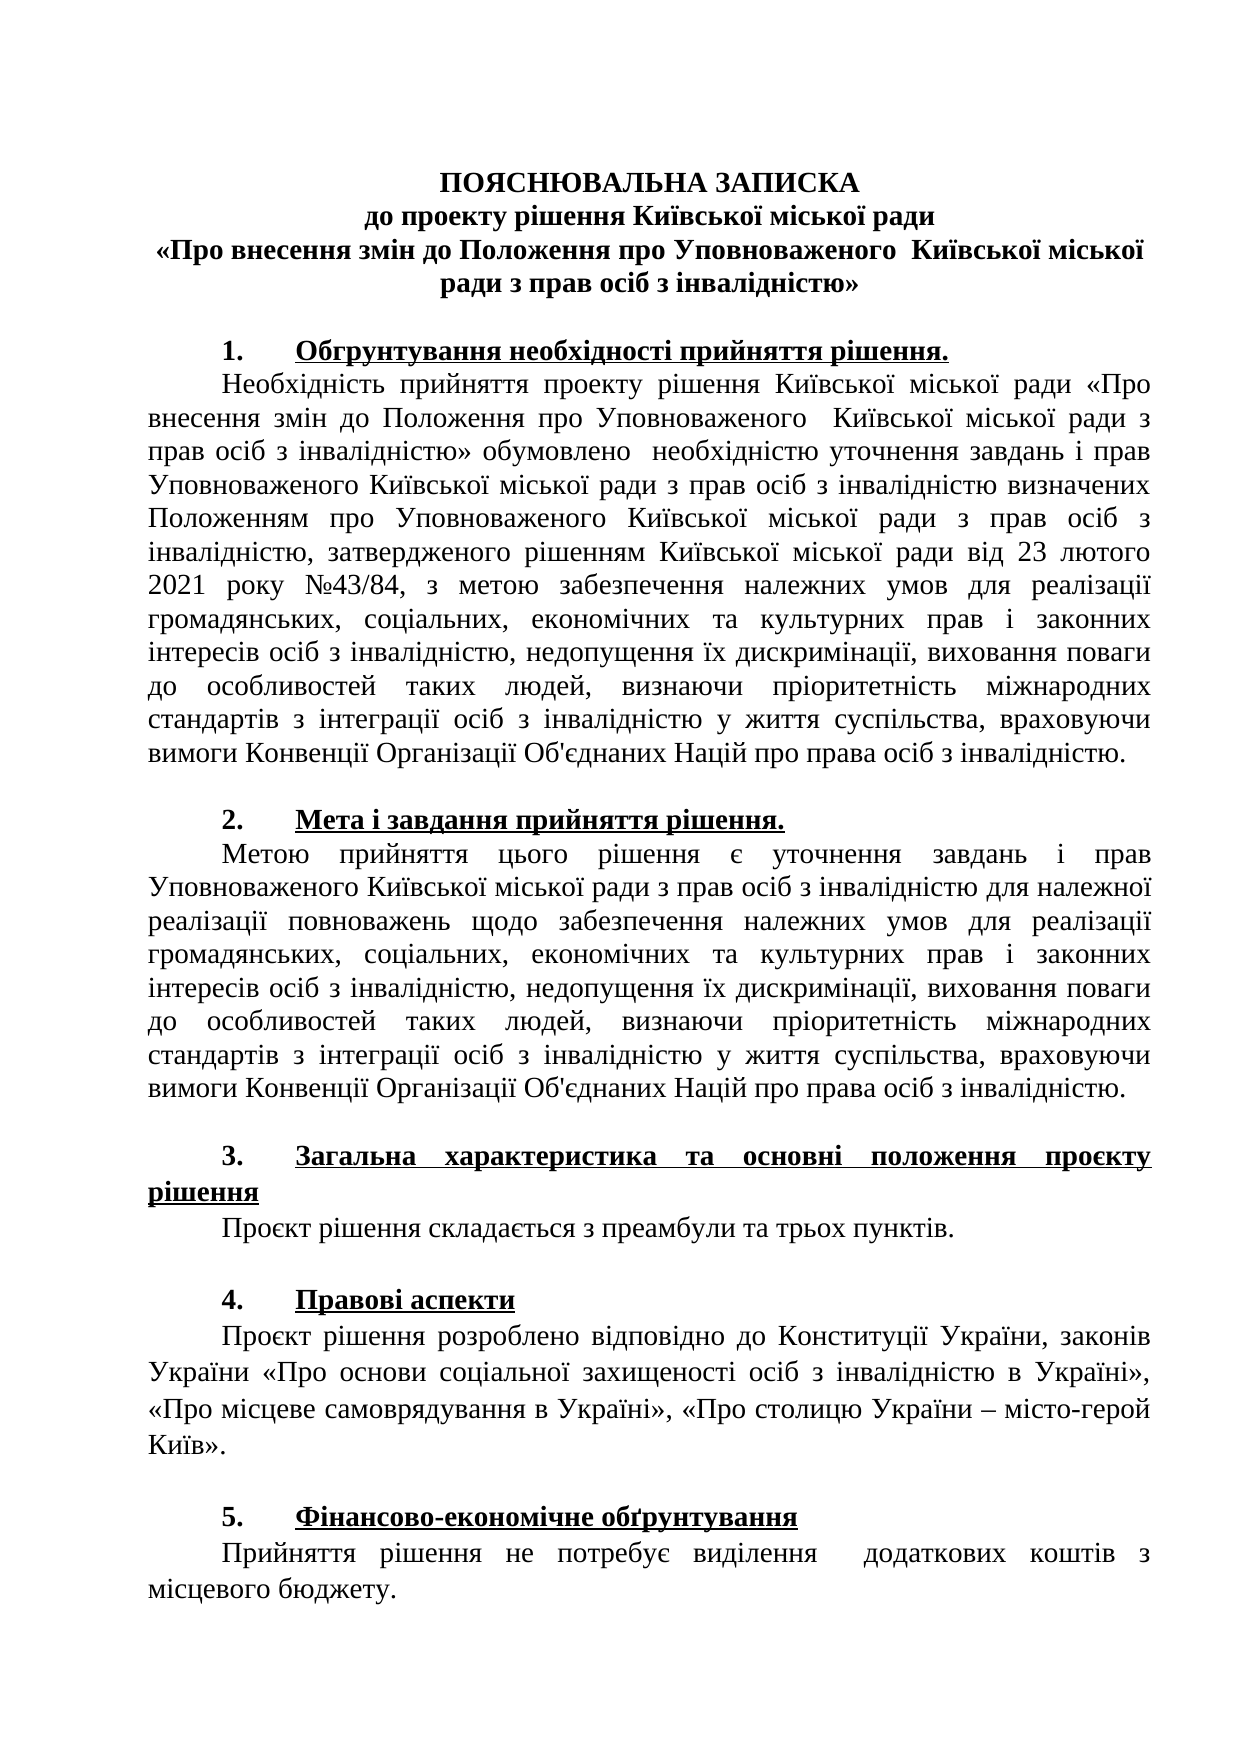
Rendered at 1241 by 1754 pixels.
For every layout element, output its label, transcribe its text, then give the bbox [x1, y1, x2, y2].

text ПОЯСНЮВАЛЬНА ЗАПИСКА [148, 165, 1152, 198]
list Обгрунтування необхідності прийняття рішення. [148, 333, 1152, 366]
list Фінансово-економічне обґрунтування [148, 1499, 1152, 1533]
list Загальна характеристика та основні положення проєкту рішення [148, 1138, 1152, 1207]
list Прийняття рішення не потребує виділення додаткових коштів з місцевого бюджету. [148, 1535, 1152, 1605]
text до проекту рішення Київської міської ради [148, 198, 1152, 232]
list Правові аспекти [148, 1282, 1152, 1316]
list Проєкт рішення складається з преамбули та трьох пунктів. [148, 1210, 1152, 1243]
text Необхідність прийняття проекту рішення Київської міської ради «Про внесення змін до Положення про Уповноваженого Київської міської ради з прав осіб з інвалідністю» обумовлено необхідністю уточнення завдань і прав Уповноваженого Київської міської ради з прав осіб з інвалідністю визначених Положенням про Уповноваженого Київської міської ради з прав осіб з інвалідністю, затвердженого рішенням Київської міської ради від 23 лютого 2021 року №43/84, з метою забезпечення належних умов для реалізації громадянських, соціальних, економічних та культурних прав і законних інтересів осіб з інвалідністю, недопущення їх дискримінації, виховання поваги до особливостей таких людей, визнаючи пріоритетність міжнародних стандартів з інтеграції осіб з інвалідністю у життя суспільства, враховуючи вимоги Конвенції Організації Об'єднаних Націй про права осіб з інвалідністю. [148, 366, 1152, 769]
list Мета і завдання прийняття рішення. [148, 802, 1152, 836]
list Проєкт рішення розроблено відповідно до Конституції України, законів України «Про основи соціальної захищеності осіб з інвалідністю в Україні», «Про місцеве самоврядування в Україні», «Про столицю України – місто-герой Київ». [148, 1318, 1152, 1460]
text Метою прийняття цього рішення є уточнення завдань і прав Уповноваженого Київської міської ради з прав осіб з інвалідністю для належної реалізації повноважень щодо забезпечення належних умов для реалізації громадянських, соціальних, економічних та культурних прав і законних інтересів осіб з інвалідністю, недопущення їх дискримінації, виховання поваги до особливостей таких людей, визнаючи пріоритетність міжнародних стандартів з інтеграції осіб з інвалідністю у життя суспільства, враховуючи вимоги Конвенції Організації Об'єднаних Націй про права осіб з інвалідністю. [148, 836, 1152, 1104]
text «Про внесення змін до Положення про Уповноваженого Київської міської ради з прав осіб з інвалідністю» [148, 232, 1152, 299]
